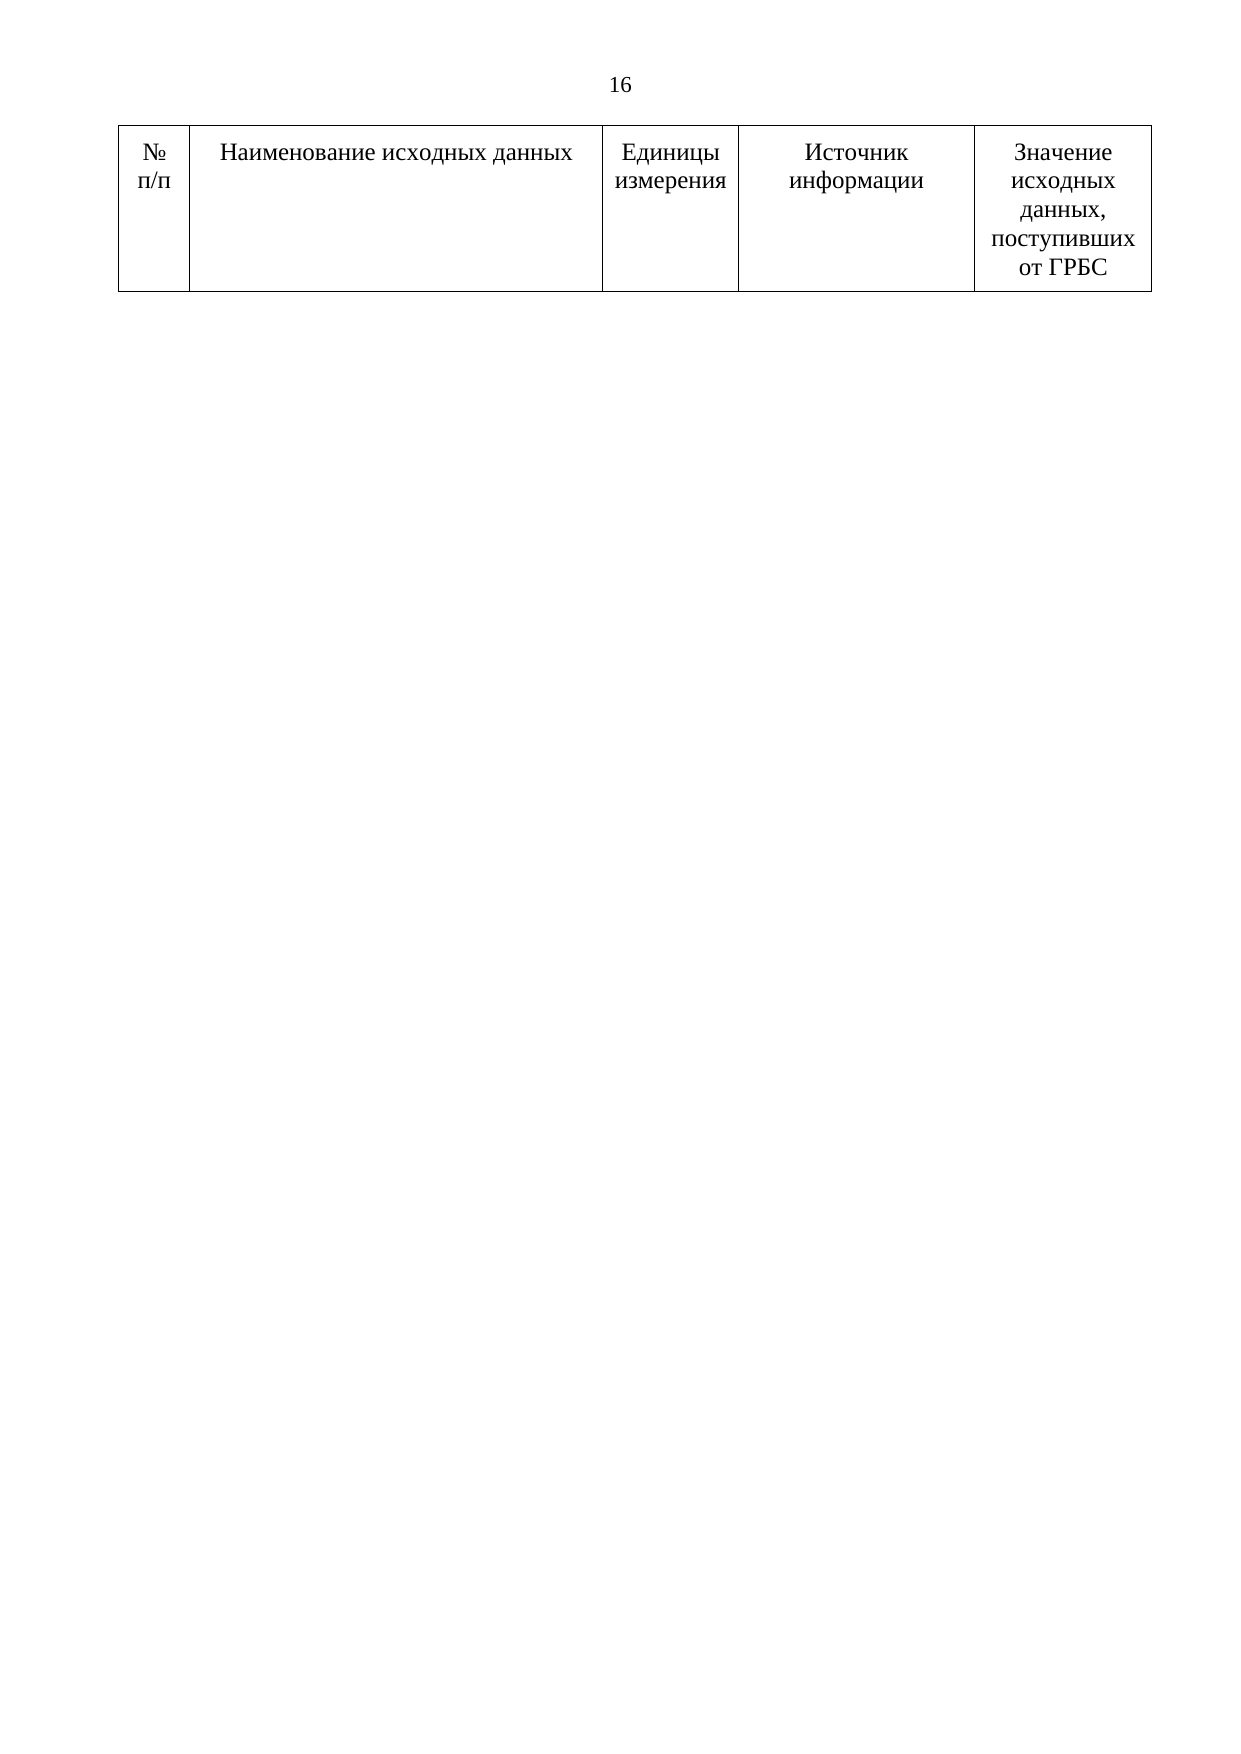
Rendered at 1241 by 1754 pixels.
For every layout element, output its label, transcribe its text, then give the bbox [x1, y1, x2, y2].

table_header Источник информации [739, 126, 974, 291]
table_header № п/п [119, 126, 189, 291]
table_header Значение исходных данных, поступивших от ГРБС [975, 126, 1151, 291]
table_header Наименование исходных данных [190, 126, 602, 291]
table_header Единицы измерения [603, 126, 738, 291]
